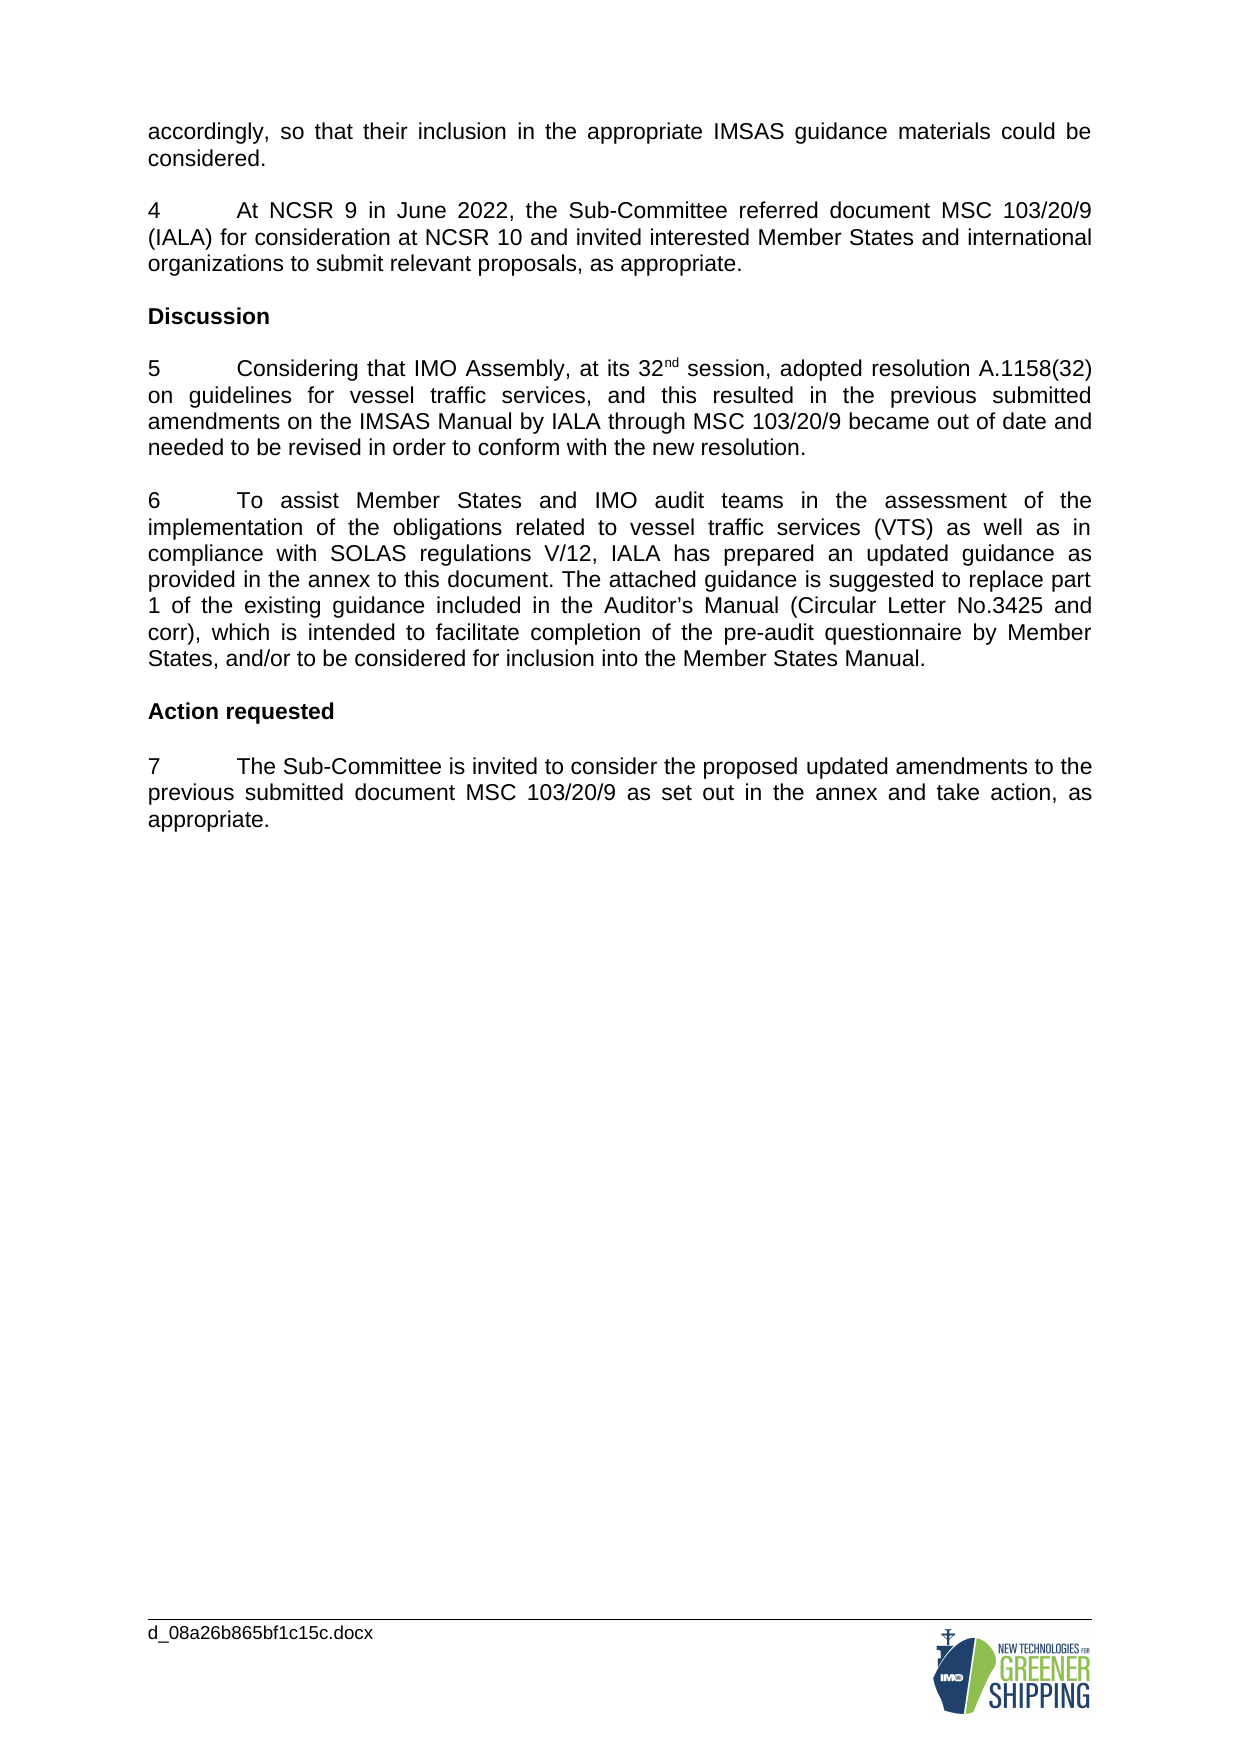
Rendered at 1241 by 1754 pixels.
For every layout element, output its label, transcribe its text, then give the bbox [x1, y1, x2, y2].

text 6 To assist Member States and IMO audit teams in the assessment of the implementation of the obligations related to vessel traffic services (VTS) as well as in compliance with SOLAS regulations V/12, IALA has prepared an updated guidance as provided in the annex to this document. The attached guidance is suggested to replace part 1 of the existing guidance included in the Auditor’s Manual (Circular Letter No.3425 and corr), which is intended to facilitate completion of the pre-audit questionnaire by Member States, and/or to be considered for inclusion into the Member States Manual. [148, 487, 1092, 672]
text Action requested [148, 698, 1092, 724]
text 5 Considering that IMO Assembly, at its 32nd session, adopted resolution A.1158(32) on guidelines for vessel traffic services, and this resulted in the previous submitted amendments on the IMSAS Manual by IALA through MSC 103/20/9 became out of date and needed to be revised in order to conform with the new resolution. [148, 355, 1092, 461]
text 7 The Sub-Committee is invited to consider the proposed updated amendments to the previous submitted document MSC 103/20/9 as set out in the annex and take action, as appropriate. [148, 753, 1092, 832]
text Discussion [148, 303, 1092, 329]
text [148, 118, 1092, 171]
text 4 At NCSR 9 in June 2022, the Sub-Committee referred document MSC 103/20/9 (IALA) for consideration at NCSR 10 and invited interested Member States and international organizations to submit relevant proposals, as appropriate. [148, 197, 1092, 276]
picture [931, 1627, 1092, 1716]
